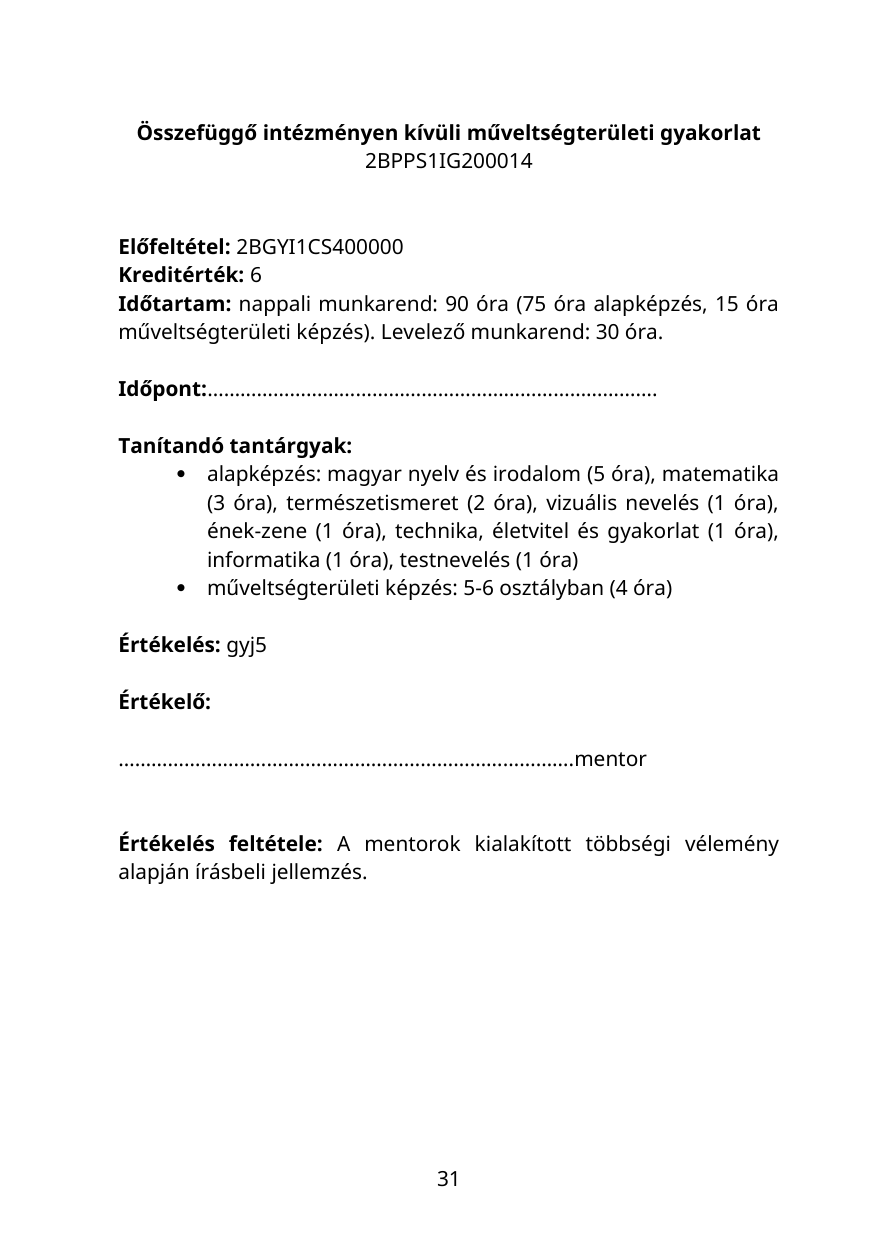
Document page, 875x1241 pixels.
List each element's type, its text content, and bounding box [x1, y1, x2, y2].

text …………………………….………………………………………….mentor [118, 744, 779, 772]
list műveltségterületi képzés: 5-6 osztályban (4 óra) [177, 573, 779, 602]
list alapképzés: magyar nyelv és irodalom (5 óra), matematika (3 óra), természetismeret (2 óra), vizuális nevelés (1 óra), ének-zene (1 óra), technika, életvitel és gyakorlat (1 óra), informatika (1 óra), testnevelés (1 óra) [177, 459, 779, 573]
text Időtartam: nappali munkarend: 90 óra (75 óra alapképzés, 15 óra műveltségterületi képzés). Levelező munkarend: 30 óra. [118, 289, 779, 346]
text Kreditérték: 6 [118, 260, 779, 289]
text Időpont:………………………………………………………………………. [118, 374, 779, 402]
text 2BPPS1IG200014 [118, 147, 779, 175]
text Értékelő: [118, 687, 779, 715]
text Értékelés feltétele: A mentorok kialakított többségi vélemény alapján írásbeli jellemzés. [118, 829, 779, 886]
text Előfeltétel: 2BGYI1CS400000 [118, 232, 779, 260]
text Értékelés: gyj5 [118, 630, 779, 658]
text Összefüggő intézményen kívüli műveltségterületi gyakorlat [118, 118, 779, 147]
text Tanítandó tantárgyak: [118, 431, 779, 459]
